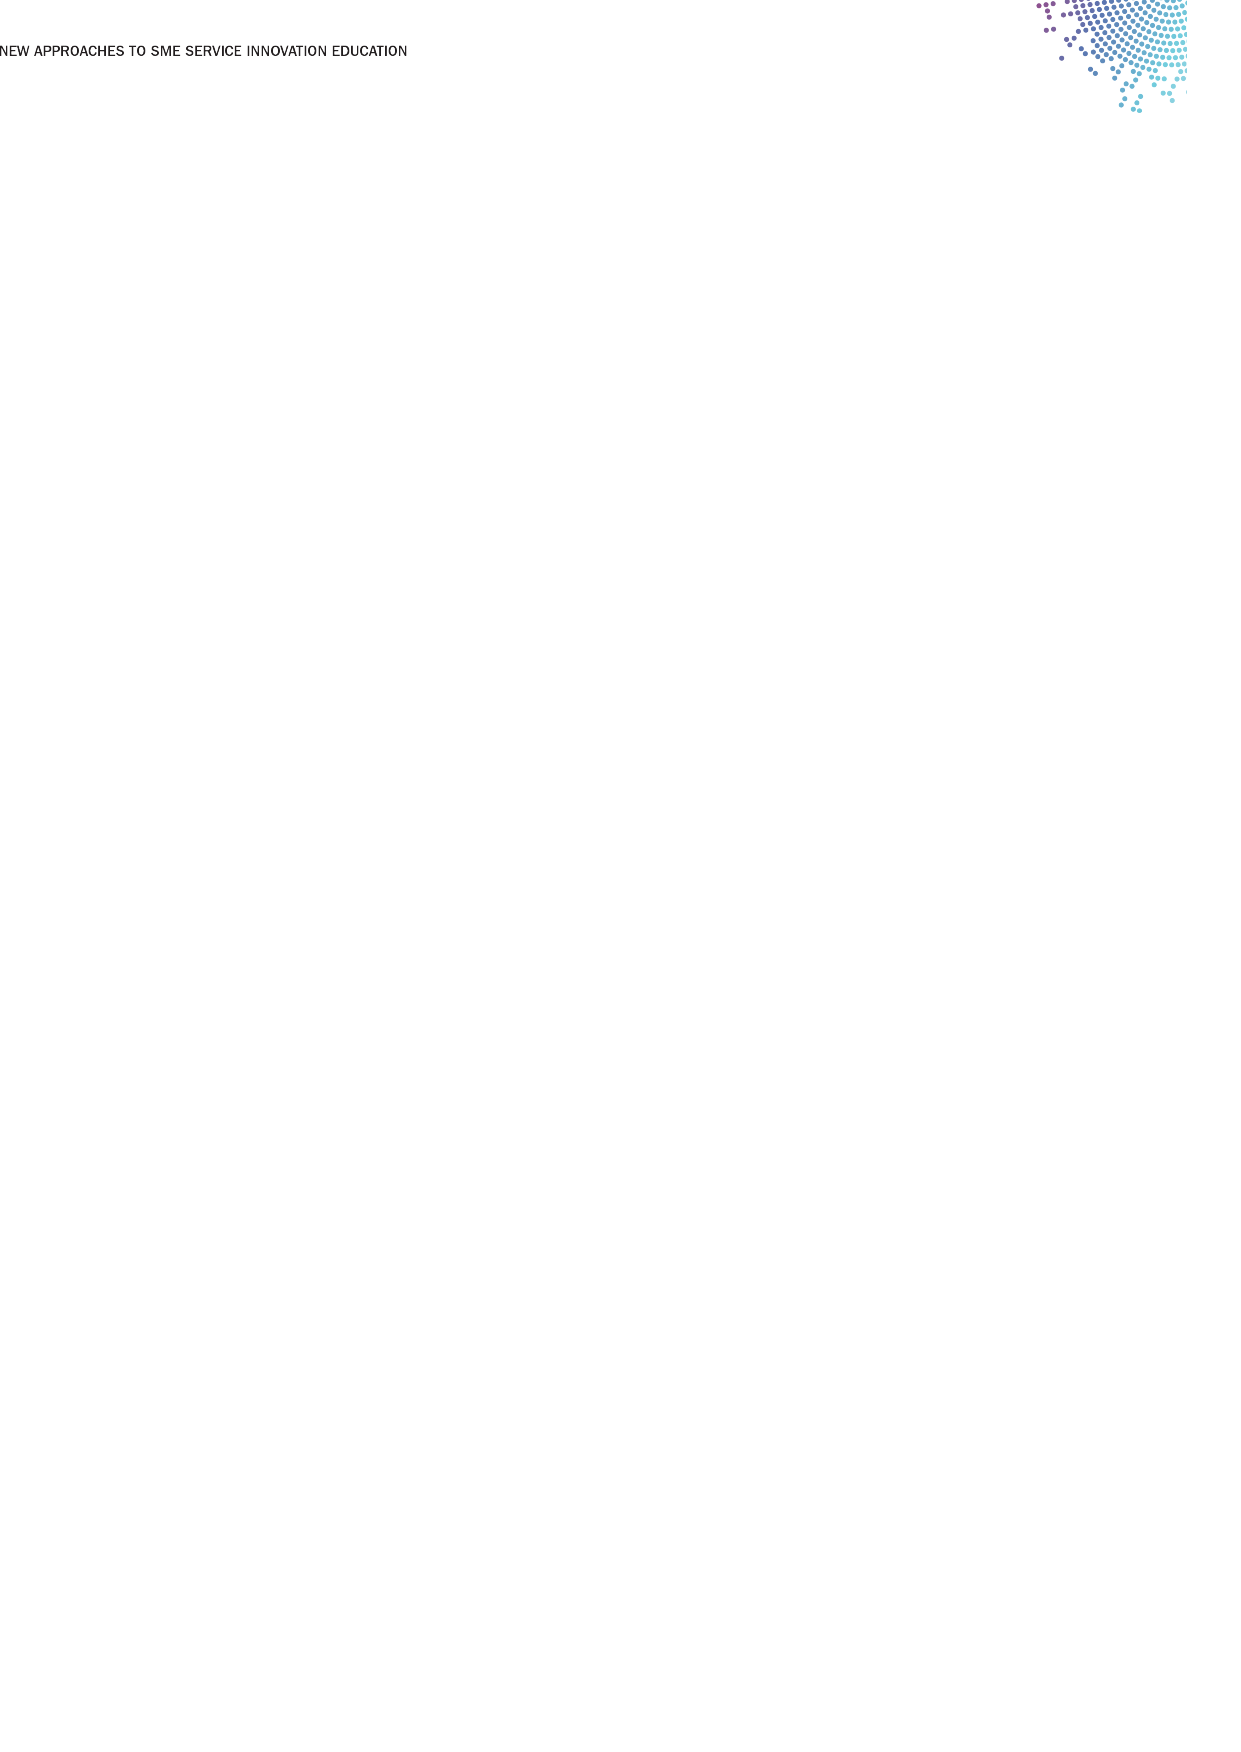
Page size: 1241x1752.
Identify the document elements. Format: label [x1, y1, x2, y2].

picture [0, 0, 1187, 113]
